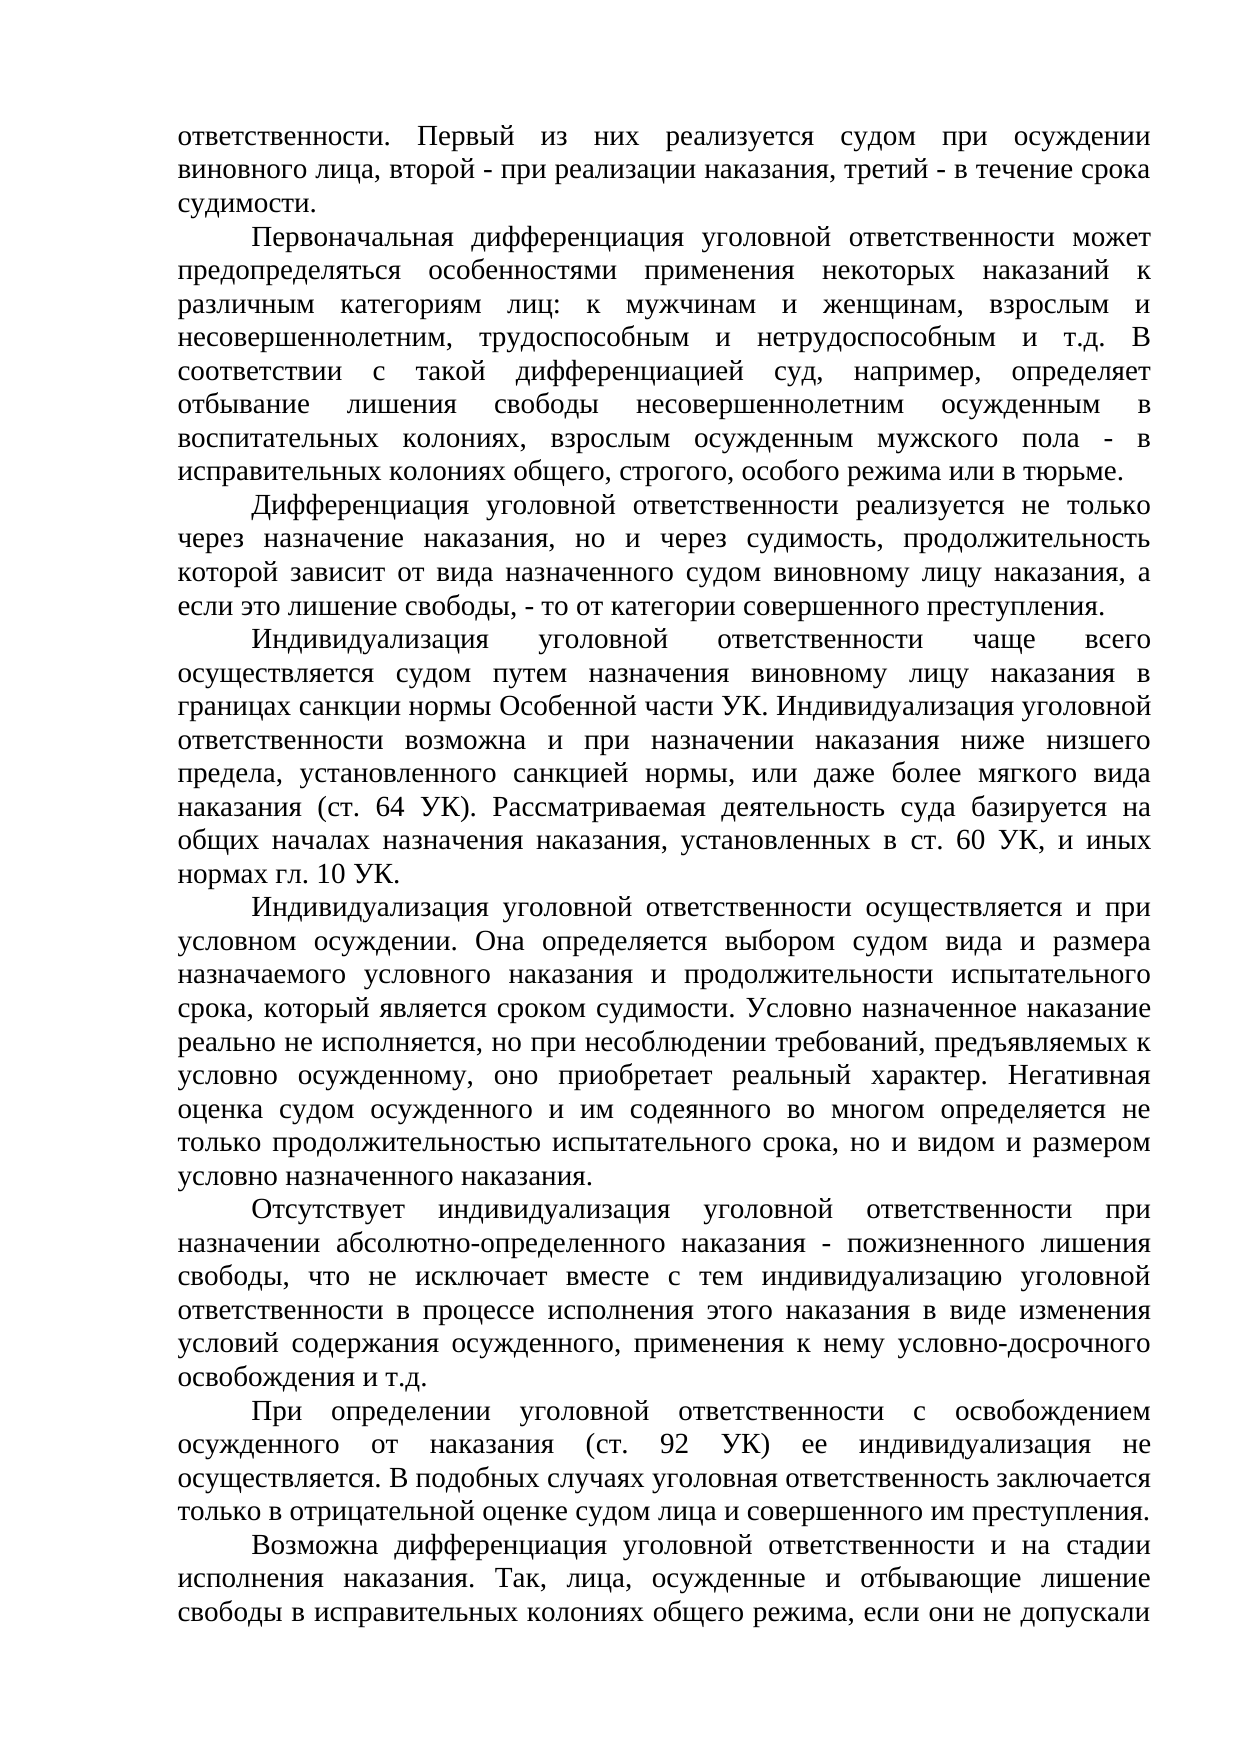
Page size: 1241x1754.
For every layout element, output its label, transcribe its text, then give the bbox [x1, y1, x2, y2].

text Индивидуализация уголовной ответственности чаще всего осуществляется судом путем назначения виновному лицу наказания в границах санкции нормы Особенной части УК. Индивидуализация уголовной ответственности возможна и при назначении наказания ниже низшего предела, установленного санкцией нормы, или даже более мягкого вида наказания (ст. 64 УК). Рассматриваемая деятельность суда базируется на общих началах назначения наказания, установленных в ст. 60 УК, и иных нормах гл. 10 УК. [177, 621, 1152, 889]
text Дифференциация уголовной ответственности реализуется не только через назначение наказания, но и через судимость, продолжительность которой зависит от вида назначенного судом виновному лицу наказания, а если это лишение свободы, - то от категории совершенного преступления. [177, 487, 1152, 621]
text Первоначальная дифференциация уголовной ответственности может предопределяться особенностями применения некоторых наказаний к различным категориям лиц: к мужчинам и женщинам, взрослым и несовершеннолетним, трудоспособным и нетрудоспособным и т.д. В соответствии с такой дифференциацией суд, например, определяет отбывание лишения свободы несовершеннолетним осужденным в воспитательных колониях, взрослым осужденным мужского пола - в исправительных колониях общего, строгого, особого режима или в тюрьме. [177, 219, 1152, 487]
text При определении уголовной ответственности с освобождением осужденного от наказания (ст. 92 УК) ее индивидуализация не осуществляется. В подобных случаях уголовная ответственность заключается только в отрицательной оценке судом лица и совершенного им преступления. [177, 1393, 1152, 1527]
text Отсутствует индивидуализация уголовной ответственности при назначении абсолютно-определенного наказания - пожизненного лишения свободы, что не исключает вместе с тем индивидуализацию уголовной ответственности в процессе исполнения этого наказания в виде изменения условий содержания осужденного, применения к нему условно-досрочного освобождения и т.д. [177, 1191, 1152, 1393]
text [177, 118, 1152, 219]
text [177, 1527, 1152, 1627]
text Индивидуализация уголовной ответственности осуществляется и при условном осуждении. Она определяется выбором судом вида и размера назначаемого условного наказания и продолжительности испытательного срока, который является сроком судимости. Условно назначенное наказание реально не исполняется, но при несоблюдении требований, предъявляемых к условно осужденному, оно приобретает реальный характер. Негативная оценка судом осужденного и им содеянного во многом определяется не только продолжительностью испытательного срока, но и видом и размером условно назначенного наказания. [177, 889, 1152, 1191]
